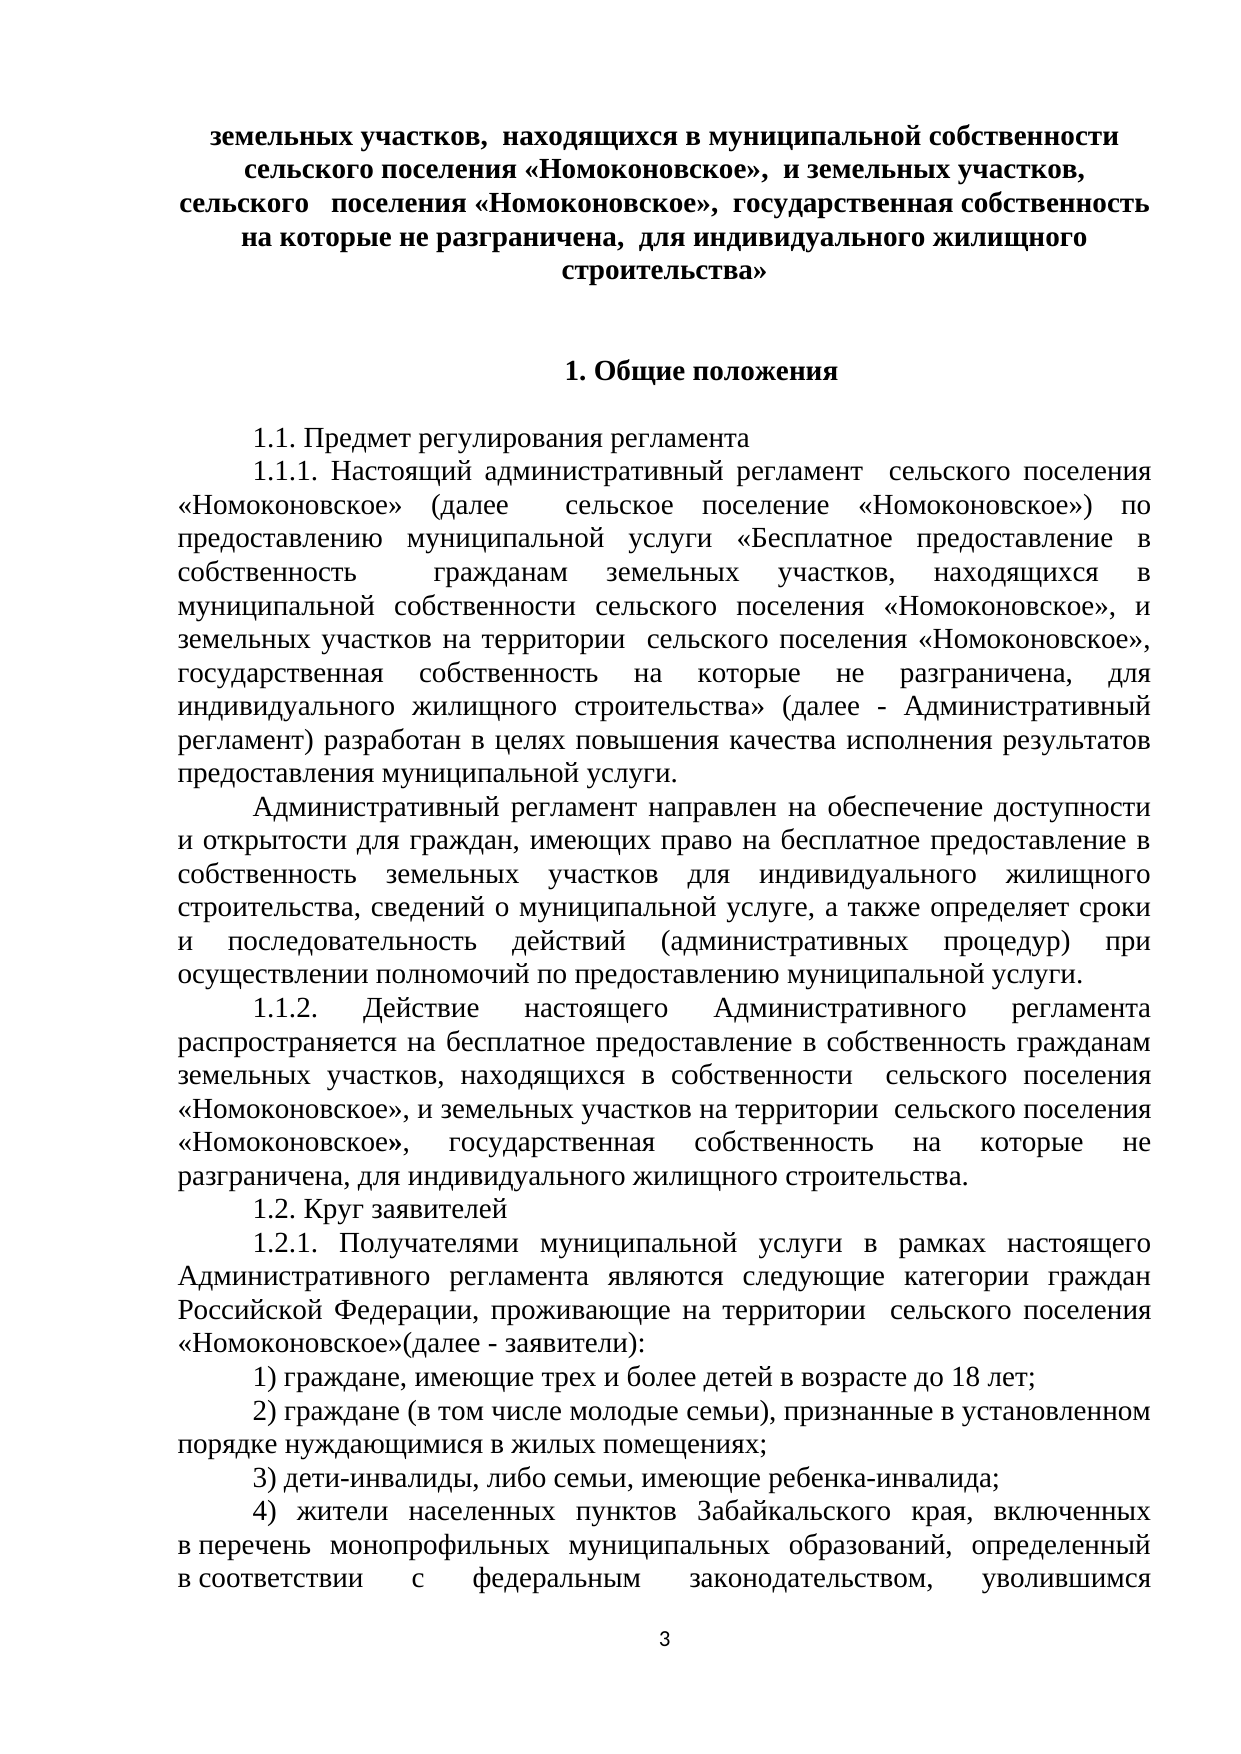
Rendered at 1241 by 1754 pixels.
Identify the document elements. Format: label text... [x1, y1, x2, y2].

text 1.1.1. Настоящий административный регламент сельского поселения «Номоконовское» (далее сельское поселение «Номоконовское») по предоставлению муниципальной услуги «Бесплатное предоставление в собственность гражданам земельных участков, находящихся в муниципальной собственности сельского поселения «Номоконовское», и земельных участков на территории сельского поселения «Номоконовское», государственная собственность на которые не разграничена, для индивидуального жилищного строительства» (далее - Административный регламент) разработан в целях повышения качества исполнения результатов предоставления муниципальной услуги. [177, 453, 1152, 789]
text 1.2. Круг заявителей [177, 1191, 1152, 1225]
text 3) дети-инвалиды, либо семьи, имеющие ребенка-инвалида; [177, 1460, 1152, 1493]
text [177, 118, 1152, 286]
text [177, 1493, 1152, 1594]
text 1.1. Предмет регулирования регламента [177, 420, 1152, 453]
text 1.2.1. Получателями муниципальной услуги в рамках настоящего Административного регламента являются следующие категории граждан Российской Федерации, проживающие на территории сельского поселения «Номоконовское»(далее - заявители): [177, 1225, 1152, 1359]
text 1.1.2. Действие настоящего Административного регламента распространяется на бесплатное предоставление в собственность гражданам земельных участков, находящихся в собственности сельского поселения «Номоконовское», и земельных участков на территории сельского поселения «Номоконовское», государственная собственность на которые не разграничена, для индивидуального жилищного строительства. [177, 990, 1152, 1191]
text 1. Общие положения [177, 353, 1152, 386]
text 1) граждане, имеющие трех и более детей в возрасте до 18 лет; [177, 1359, 1152, 1393]
text Административный регламент направлен на обеспечение доступности и открытости для граждан, имеющих право на бесплатное предоставление в собственность земельных участков для индивидуального жилищного строительства, сведений о муниципальной услуге, а также определяет сроки и последовательность действий (административных процедур) при осуществлении полномочий по предоставлению муниципальной услуги. [177, 789, 1152, 990]
text 2) граждане (в том числе молодые семьи), признанные в установленном порядке нуждающимися в жилых помещениях; [177, 1393, 1152, 1460]
